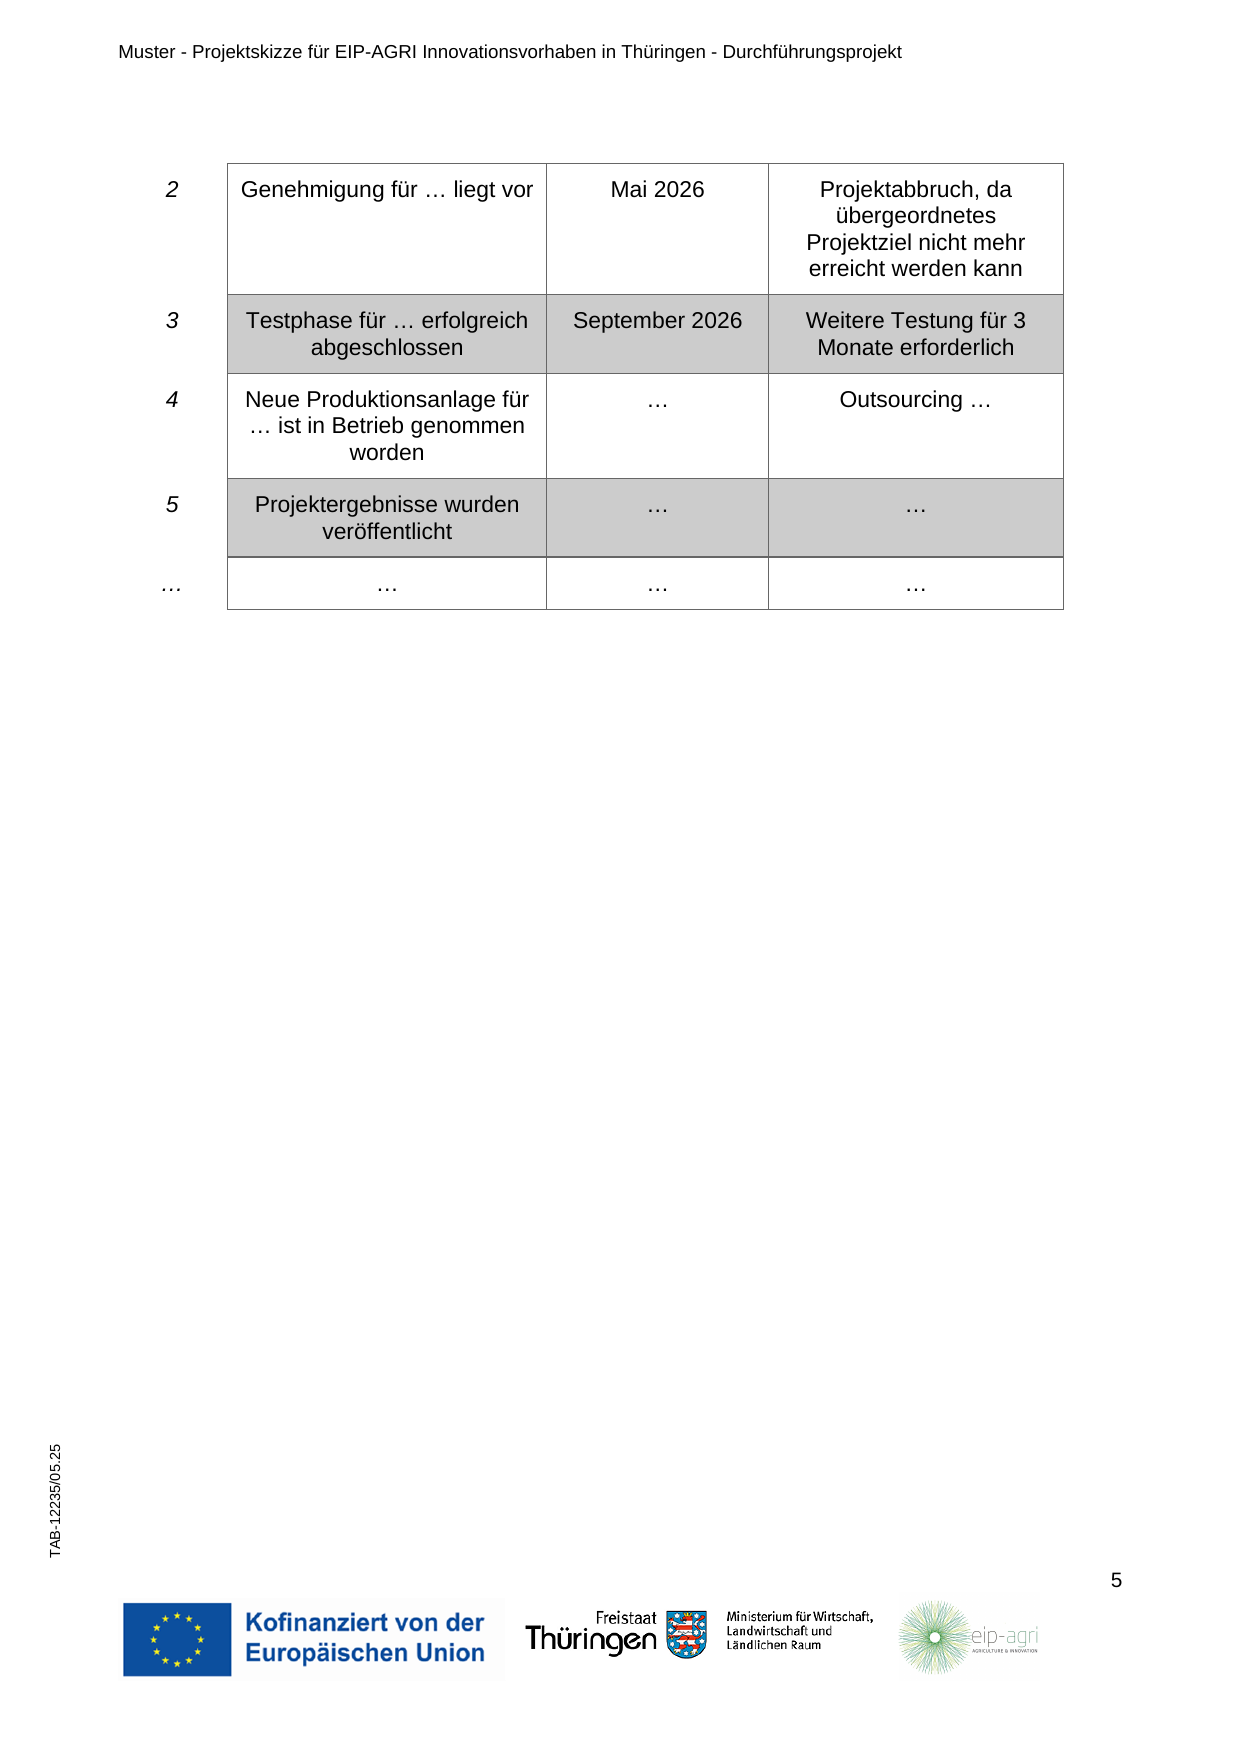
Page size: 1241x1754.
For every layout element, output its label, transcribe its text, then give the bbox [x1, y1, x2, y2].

table_cell Projektabbruch, da übergeordnetes Projektziel nicht mehr erreicht werden kann [769, 164, 1063, 294]
table_cell … [547, 479, 768, 556]
table_cell Genehmigung für … liegt vor [228, 164, 546, 294]
table_cell 4 [119, 373, 227, 478]
table_cell … [228, 558, 546, 609]
picture [898, 1592, 1040, 1681]
table_cell 5 [119, 478, 227, 556]
table_cell Mai 2026 [547, 164, 768, 294]
table_cell September 2026 [547, 295, 768, 373]
table_cell … [547, 558, 768, 609]
table_cell Neue Produktionsanlage für … ist in Betrieb genommen worden [228, 374, 546, 478]
table_cell … [547, 374, 768, 478]
table_cell Weitere Testung für 3 Monate erforderlich [769, 295, 1063, 373]
table_cell Testphase für … erfolgreich abgeschlossen [228, 295, 546, 373]
table_cell Projektergebnisse wurden veröffentlicht [228, 479, 546, 556]
table_cell 3 [119, 294, 227, 373]
table_cell Outsourcing … [769, 374, 1063, 478]
picture [118, 1592, 893, 1681]
table_cell 2 [119, 163, 227, 294]
table_cell … [769, 558, 1063, 609]
table_cell … [119, 556, 227, 609]
table_cell … [769, 479, 1063, 556]
